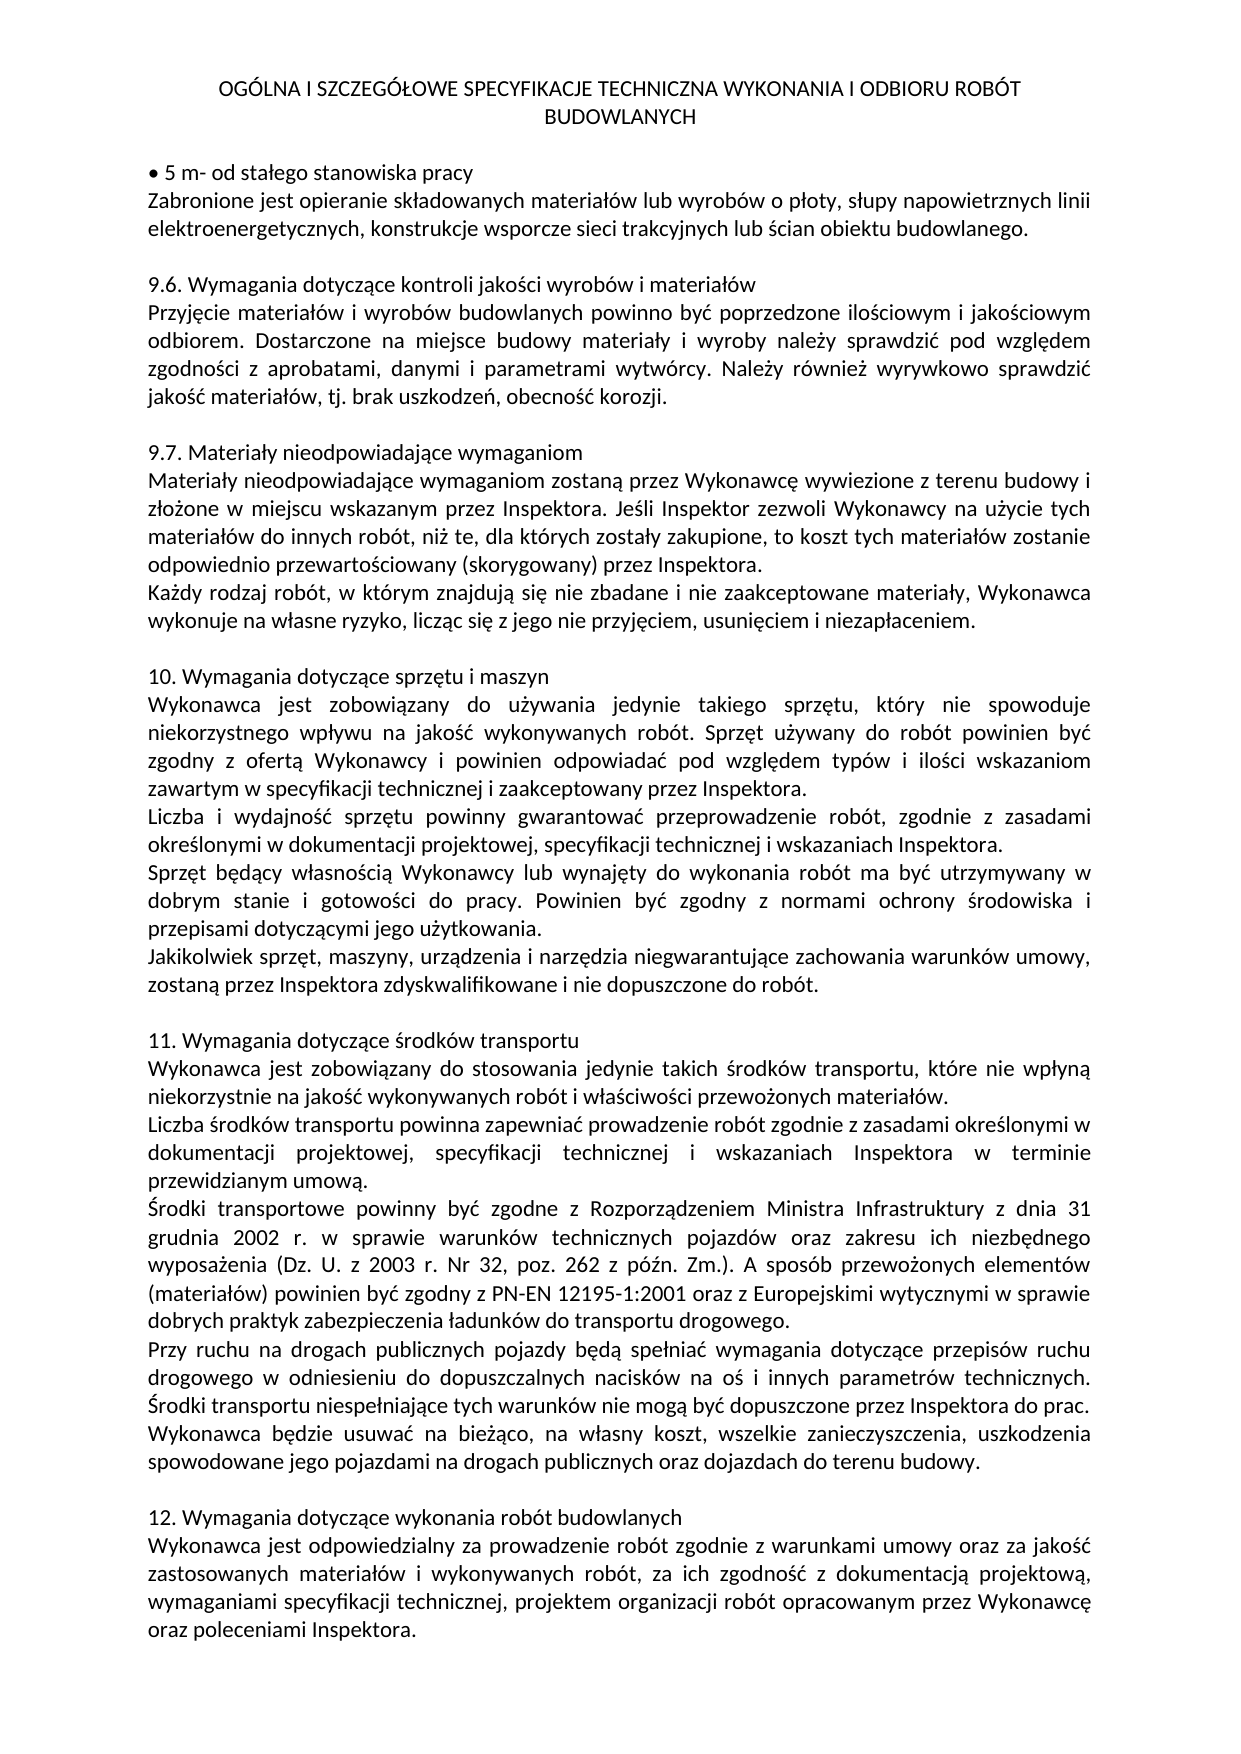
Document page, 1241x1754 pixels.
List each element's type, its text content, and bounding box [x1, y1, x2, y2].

text • 5 m- od stałego stanowiska pracy [148, 158, 1093, 186]
text 11. Wymagania dotyczące środków transportu [148, 1026, 1093, 1054]
text Wykonawca będzie usuwać na bieżąco, na własny koszt, wszelkie zanieczyszczenia, uszkodzenia spowodowane jego pojazdami na drogach publicznych oraz dojazdach do terenu budowy. [148, 1419, 1093, 1475]
text 9.6. Wymagania dotyczące kontroli jakości wyrobów i materiałów [148, 270, 1093, 298]
text Każdy rodzaj robót, w którym znajdują się nie zbadane i nie zaakceptowane materiały, Wykonawca wykonuje na własne ryzyko, licząc się z jego nie przyjęciem, usunięciem i niezapłaceniem. [148, 578, 1093, 634]
text Wykonawca jest zobowiązany do stosowania jedynie takich środków transportu, które nie wpłyną niekorzystnie na jakość wykonywanych robót i właściwości przewożonych materiałów. [148, 1054, 1093, 1111]
text Liczba środków transportu powinna zapewniać prowadzenie robót zgodnie z zasadami określonymi w dokumentacji projektowej, specyfikacji technicznej i wskazaniach Inspektora w terminie przewidzianym umową. [148, 1111, 1093, 1194]
text Jakikolwiek sprzęt, maszyny, urządzenia i narzędzia niegwarantujące zachowania warunków umowy, zostaną przez Inspektora zdyskwalifikowane i nie dopuszczone do robót. [148, 942, 1093, 998]
text 12. Wymagania dotyczące wykonania robót budowlanych [148, 1503, 1093, 1531]
text 9.7. Materiały nieodpowiadające wymaganiom [148, 438, 1093, 466]
text 10. Wymagania dotyczące sprzętu i maszyn [148, 662, 1093, 690]
text Przy ruchu na drogach publicznych pojazdy będą spełniać wymagania dotyczące przepisów ruchu drogowego w odniesieniu do dopuszczalnych nacisków na oś i innych parametrów technicznych. Środki transportu niespełniające tych warunków nie mogą być dopuszczone przez Inspektora do prac. [148, 1335, 1093, 1419]
text Przyjęcie materiałów i wyrobów budowlanych powinno być poprzedzone ilościowym i jakościowym odbiorem. Dostarczone na miejsce budowy materiały i wyroby należy sprawdzić pod względem zgodności z aprobatami, danymi i parametrami wytwórcy. Należy również wyrywkowo sprawdzić jakość materiałów, tj. brak uszkodzeń, obecność korozji. [148, 298, 1093, 410]
text Zabronione jest opieranie składowanych materiałów lub wyrobów o płoty, słupy napowietrznych linii elektroenergetycznych, konstrukcje wsporcze sieci trakcyjnych lub ścian obiektu budowlanego. [148, 186, 1093, 242]
text Liczba i wydajność sprzętu powinny gwarantować przeprowadzenie robót, zgodnie z zasadami określonymi w dokumentacji projektowej, specyfikacji technicznej i wskazaniach Inspektora. [148, 802, 1093, 858]
text Materiały nieodpowiadające wymaganiom zostaną przez Wykonawcę wywiezione z terenu budowy i złożone w miejscu wskazanym przez Inspektora. Jeśli Inspektor zezwoli Wykonawcy na użycie tych materiałów do innych robót, niż te, dla których zostały zakupione, to koszt tych materiałów zostanie odpowiednio przewartościowany (skorygowany) przez Inspektora. [148, 466, 1093, 578]
text Wykonawca jest zobowiązany do używania jedynie takiego sprzętu, który nie spowoduje niekorzystnego wpływu na jakość wykonywanych robót. Sprzęt używany do robót powinien być zgodny z ofertą Wykonawcy i powinien odpowiadać pod względem typów i ilości wskazaniom zawartym w specyfikacji technicznej i zaakceptowany przez Inspektora. [148, 690, 1093, 802]
text Środki transportowe powinny być zgodne z Rozporządzeniem Ministra Infrastruktury z dnia 31 grudnia 2002 r. w sprawie warunków technicznych pojazdów oraz zakresu ich niezbędnego wyposażenia (Dz. U. z 2003 r. Nr 32, poz. 262 z późn. Zm.). A sposób przewożonych elementów (materiałów) powinien być zgodny z PN-EN 12195-1:2001 oraz z Europejskimi wytycznymi w sprawie dobrych praktyk zabezpieczenia ładunków do transportu drogowego. [148, 1194, 1093, 1335]
text Wykonawca jest odpowiedzialny za prowadzenie robót zgodnie z warunkami umowy oraz za jakość zastosowanych materiałów i wykonywanych robót, za ich zgodność z dokumentacją projektową, wymaganiami specyfikacji technicznej, projektem organizacji robót opracowanym przez Wykonawcę oraz poleceniami Inspektora. [148, 1531, 1093, 1643]
text Sprzęt będący własnością Wykonawcy lub wynajęty do wykonania robót ma być utrzymywany w dobrym stanie i gotowości do pracy. Powinien być zgodny z normami ochrony środowiska i przepisami dotyczącymi jego użytkowania. [148, 858, 1093, 942]
